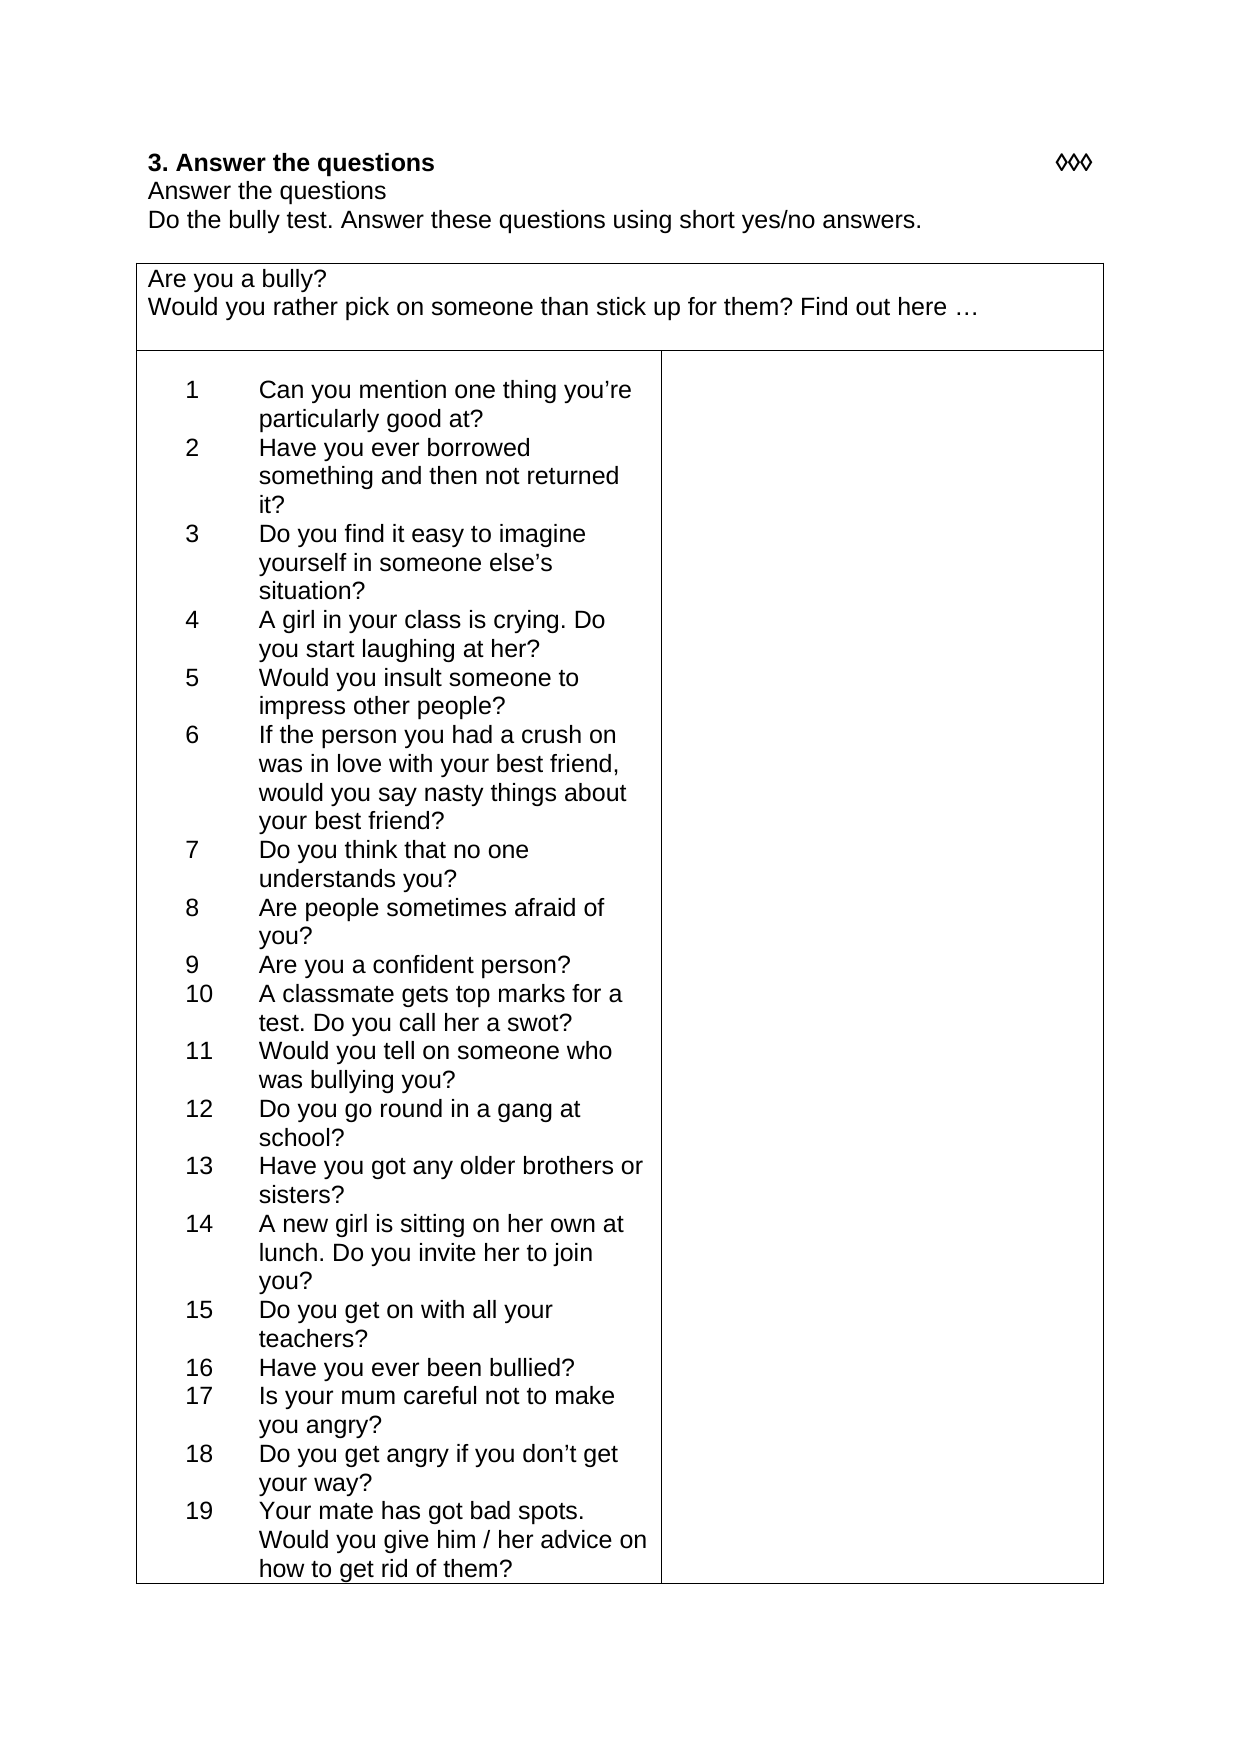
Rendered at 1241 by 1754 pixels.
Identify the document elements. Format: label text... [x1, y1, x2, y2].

text Answer the questions [148, 176, 1093, 205]
table_cell [662, 351, 1103, 1582]
text Do the bully test. Answer these questions using short yes/no answers. [148, 205, 1093, 234]
table_header Are you a bully? Would you rather pick on someone than stick up for them? Find out here … [137, 264, 1103, 350]
table_cell Can you mention one thing you’re particularly good at? Have you ever borrowed something and then not returned it? Do you find it easy to imagine yourself in someone else’s situation? A girl in your class is crying. Do you start laughing at her? Would you insult someone to impress other people? If the person you had a crush on was in love with your best friend, would you say nasty things about your best friend? Do you think that no one understands you? Are people sometimes afraid of you? Are you a confident person? A classmate gets top marks for a test. Do you call her a swot? Would you tell on someone who was bullying you? Do you go round in a gang at school? Have you got any older brothers or sisters? A new girl is sitting on her own at lunch. Do you invite her to join you? Do you get on with all your teachers? Have you ever been bullied? Is your mum careful not to make you angry? Do you get angry if you don’t get your way? Your mate has got bad spots. Would you give him / her advice on how to get rid of them? [137, 351, 661, 1582]
text 3. Answer the questions ◊◊◊ [148, 148, 1093, 176]
